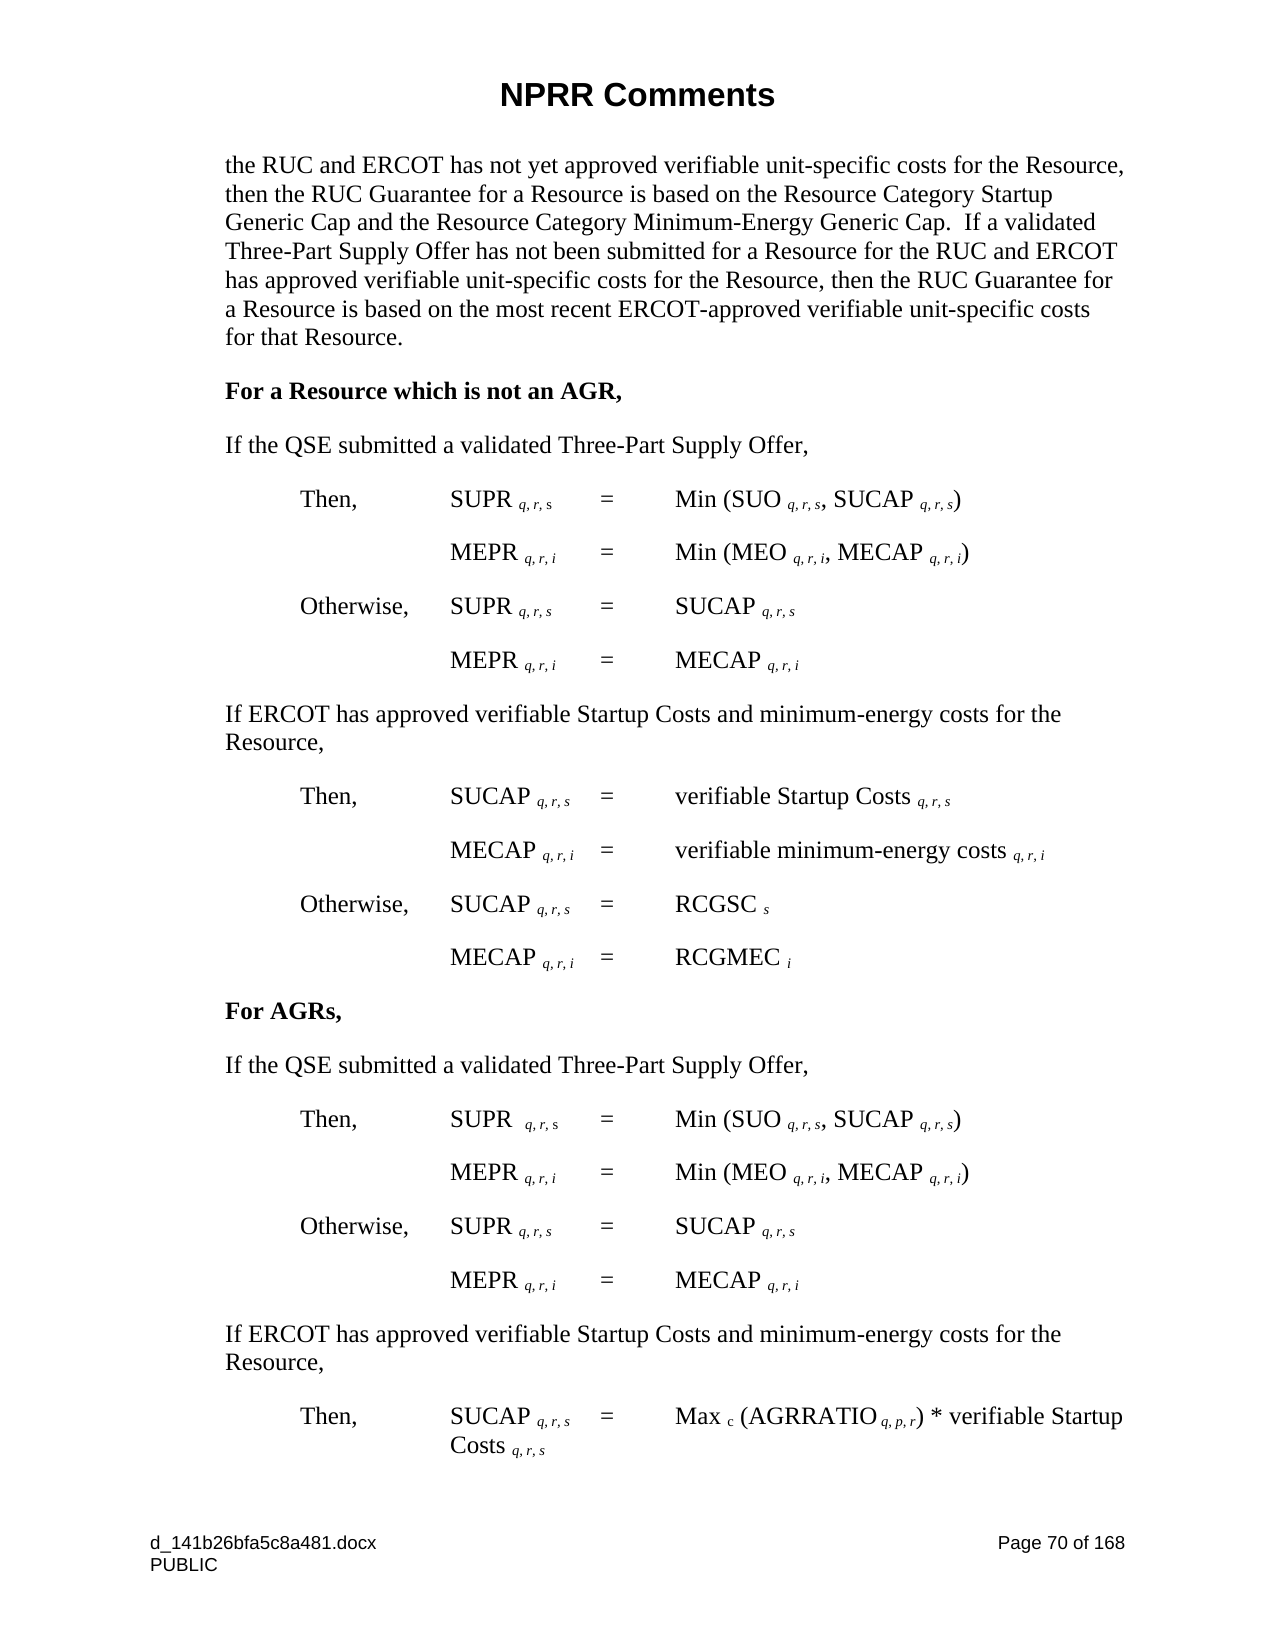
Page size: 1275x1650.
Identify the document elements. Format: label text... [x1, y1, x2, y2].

text If ERCOT has approved verifiable Startup Costs and minimum-energy costs for the Resource, [225, 699, 1125, 756]
text For a Resource which is not an AGR, [225, 376, 1125, 405]
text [150, 150, 1125, 351]
text Then, SUCAP q, r, s = Max c (AGRRATIO q, p, r) * verifiable Startup Costs q, r, s [225, 1401, 1125, 1459]
text For AGRs, [225, 996, 1125, 1025]
text If ERCOT has approved verifiable Startup Costs and minimum-energy costs for the Resource, [225, 1319, 1125, 1376]
text MEPR q, r, i = Min (MEO q, r, i, MECAP q, r, i) [225, 537, 1125, 566]
text Otherwise, SUCAP q, r, s = RCGSC s [225, 889, 1125, 917]
text MEPR q, r, i = Min (MEO q, r, i, MECAP q, r, i) [225, 1157, 1125, 1186]
text Then, SUPR q, r, s = Min (SUO q, r, s, SUCAP q, r, s) [300, 1104, 1125, 1132]
text MEPR q, r, i = MECAP q, r, i [225, 1265, 1125, 1294]
text Otherwise, SUPR q, r, s = SUCAP q, r, s [225, 1211, 1125, 1240]
text MECAP q, r, i = RCGMEC i [225, 942, 1125, 971]
text MECAP q, r, i = verifiable minimum-energy costs q, r, i [225, 835, 1125, 864]
text Otherwise, SUPR q, r, s = SUCAP q, r, s [225, 591, 1125, 620]
text If the QSE submitted a validated Three-Part Supply Offer, [225, 430, 1125, 459]
text Then, SUPR q, r, s = Min (SUO q, r, s, SUCAP q, r, s) [225, 484, 1125, 512]
text If the QSE submitted a validated Three-Part Supply Offer, [225, 1050, 1125, 1079]
text MEPR q, r, i = MECAP q, r, i [225, 645, 1125, 674]
text Then, SUCAP q, r, s = verifiable Startup Costs q, r, s [225, 781, 1125, 810]
